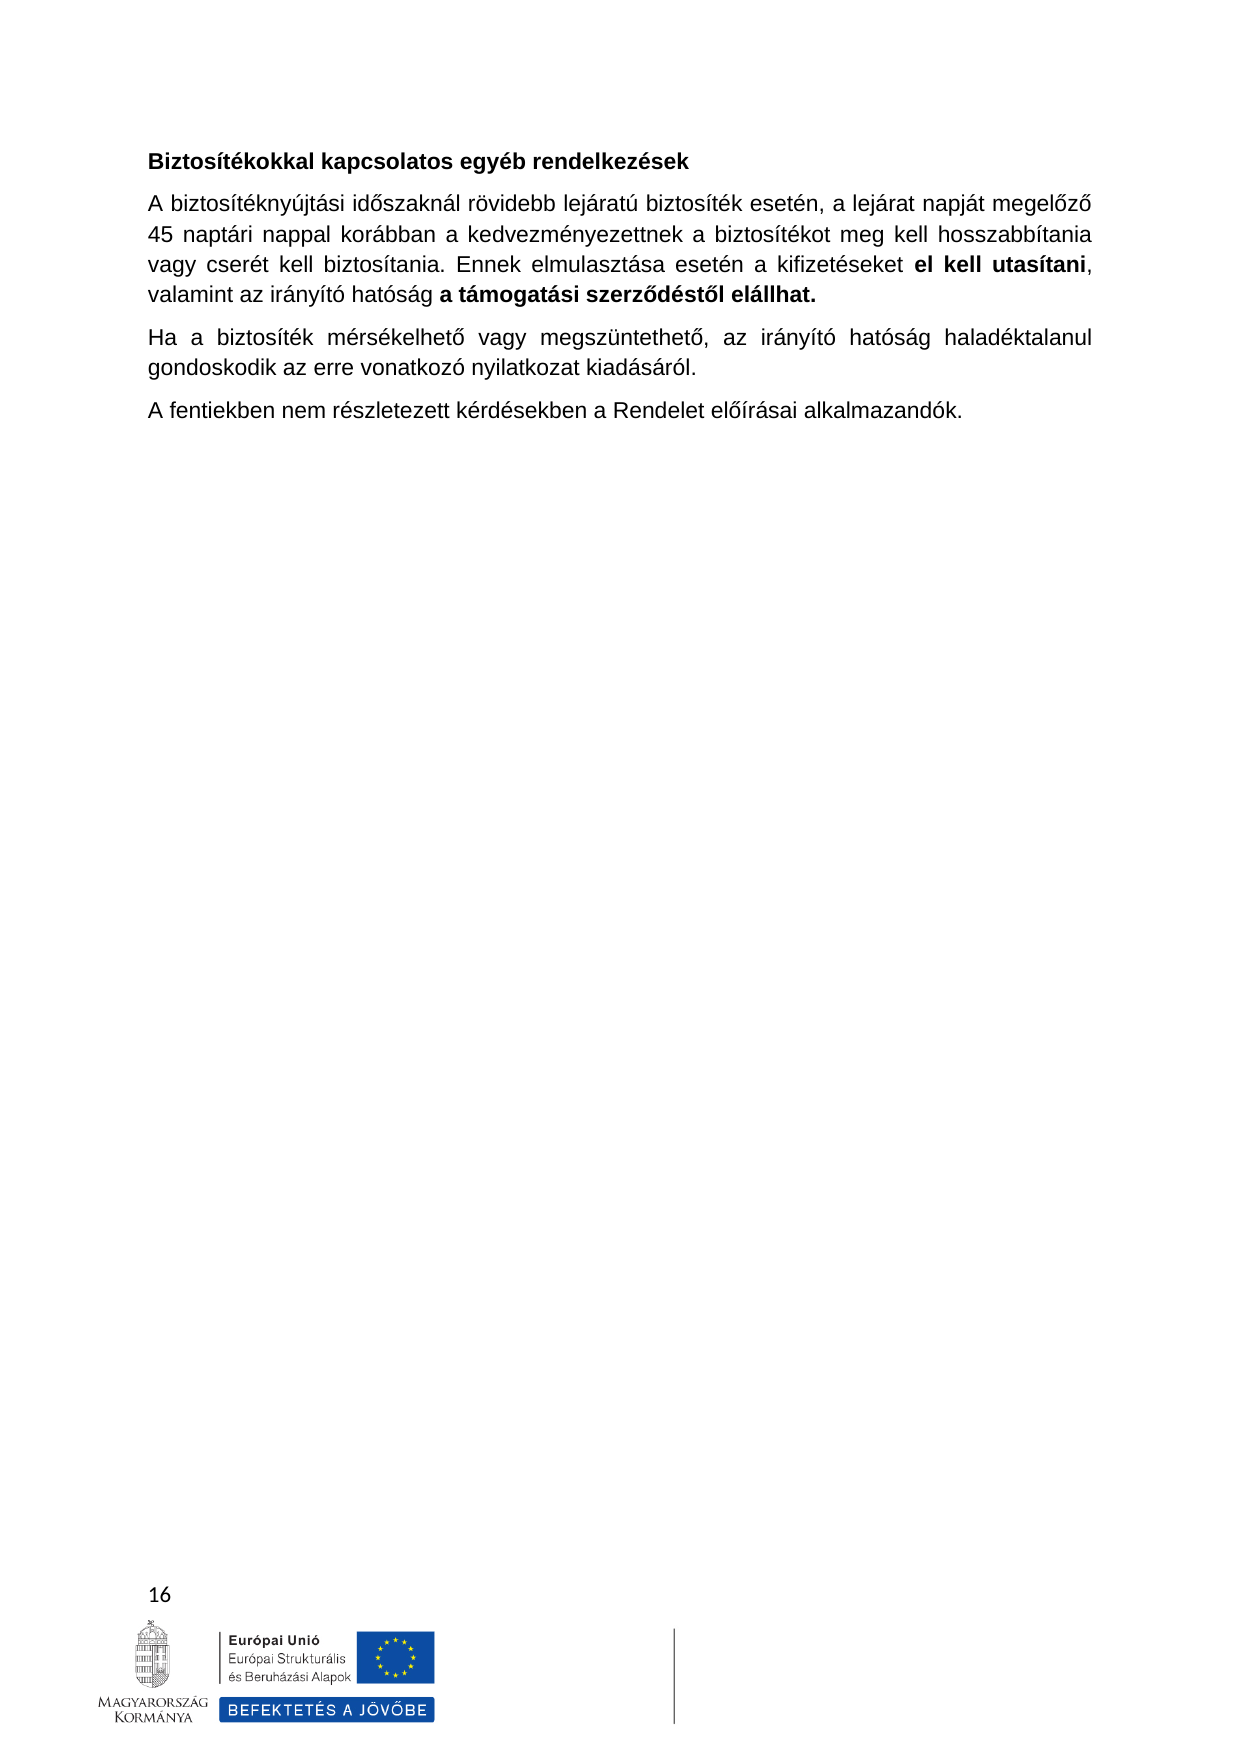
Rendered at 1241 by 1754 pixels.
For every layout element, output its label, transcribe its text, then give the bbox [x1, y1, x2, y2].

text A biztosítéknyújtási időszaknál rövidebb lejáratú biztosíték esetén, a lejárat napját megelőző 45 naptári nappal korábban a kedvezményezettnek a biztosítékot meg kell hosszabbítania vagy cserét kell biztosítania. Ennek elmulasztása esetén a kifizetéseket el kell utasítani, valamint az irányító hatóság a támogatási szerződéstől elállhat. [148, 190, 1093, 307]
picture [23, 1581, 685, 1754]
text A fentiekben nem részletezett kérdésekben a Rendelet előírásai alkalmazandók. [148, 397, 1093, 423]
text Biztosítékokkal kapcsolatos egyéb rendelkezések [148, 148, 1093, 174]
text Ha a biztosíték mérsékelhető vagy megszüntethető, az irányító hatóság haladéktalanul gondoskodik az erre vonatkozó nyilatkozat kiadásáról. [148, 324, 1093, 380]
